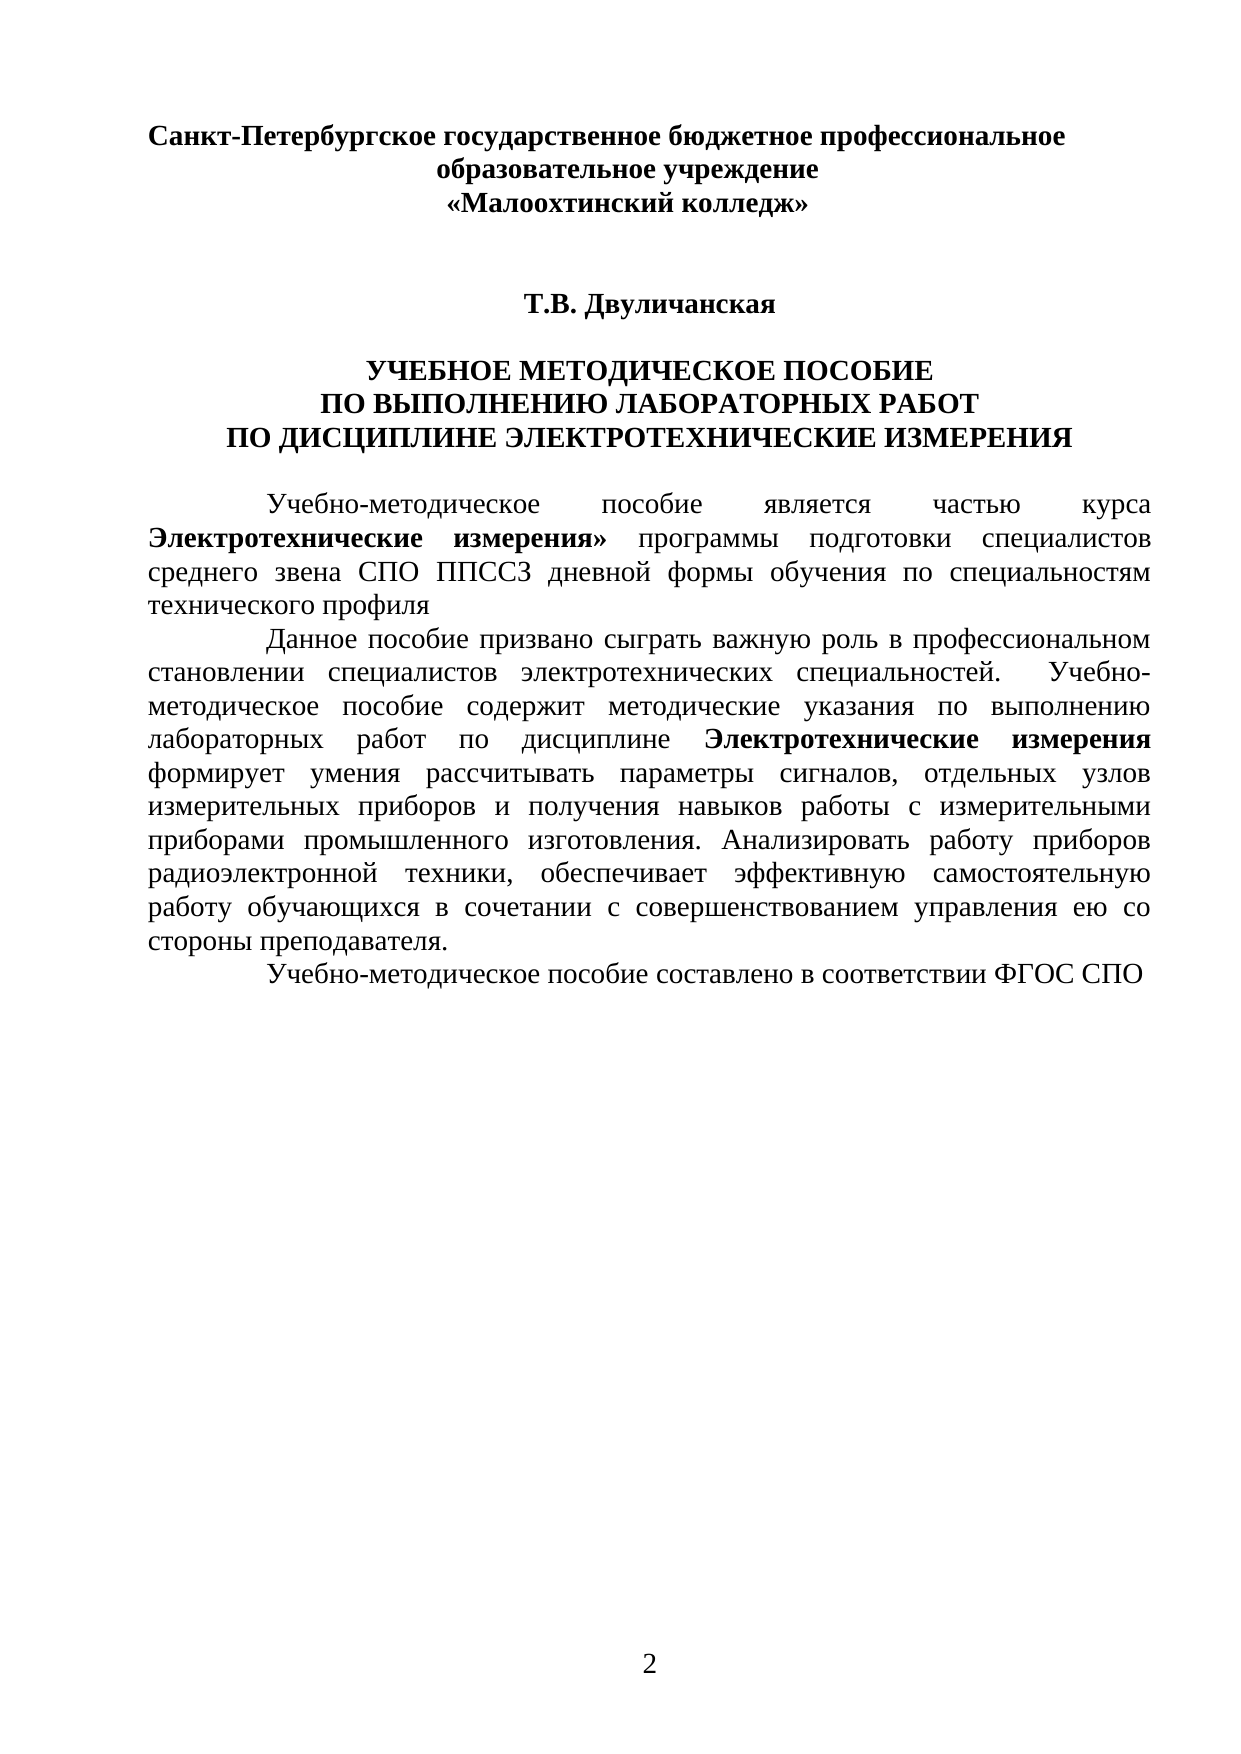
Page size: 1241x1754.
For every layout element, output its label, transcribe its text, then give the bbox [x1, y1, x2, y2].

text Учебно-методическое пособие составлено в соответствии ФГОС СПО [148, 956, 1152, 990]
text Т.В. Двуличанская [148, 286, 1152, 319]
text Данное пособие призвано сыграть важную роль в профессиональном становлении специалистов электротехнических специальностей. Учебно-методическое пособие содержит методические указания по выполнению лабораторных работ по дисциплине Электротехнические измерения формирует умения рассчитывать параметры сигналов, отдельных узлов измерительных приборов и получения навыков работы с измерительными приборами промышленного изготовления. Анализировать работу приборов радиоэлектронной техники, обеспечивает эффективную самостоятельную работу обучающихся в сочетании с совершенствованием управления ею со стороны преподавателя. [148, 621, 1152, 956]
text УЧЕБНОЕ МЕТОДИЧЕСКОЕ ПОСОБИЕ [148, 353, 1152, 386]
text Учебно-методическое пособие является частью курса Электротехнические измерения» программы подготовки специалистов среднего звена СПО ППССЗ дневной формы обучения по специальностям технического профиля [148, 487, 1152, 621]
text Санкт-Петербургское государственное бюджетное профессиональное [148, 118, 1152, 152]
text образовательное учреждение [103, 152, 1152, 185]
text ПО ДИСЦИПЛИНЕ ЭЛЕКТРОТЕХНИЧЕСКИЕ ИЗМЕРЕНИЯ [148, 420, 1152, 453]
text «Малоохтинский колледж» [103, 185, 1152, 219]
text ПО ВЫПОЛНЕНИЮ ЛАБОРАТОРНЫХ РАБОТ [148, 386, 1152, 420]
